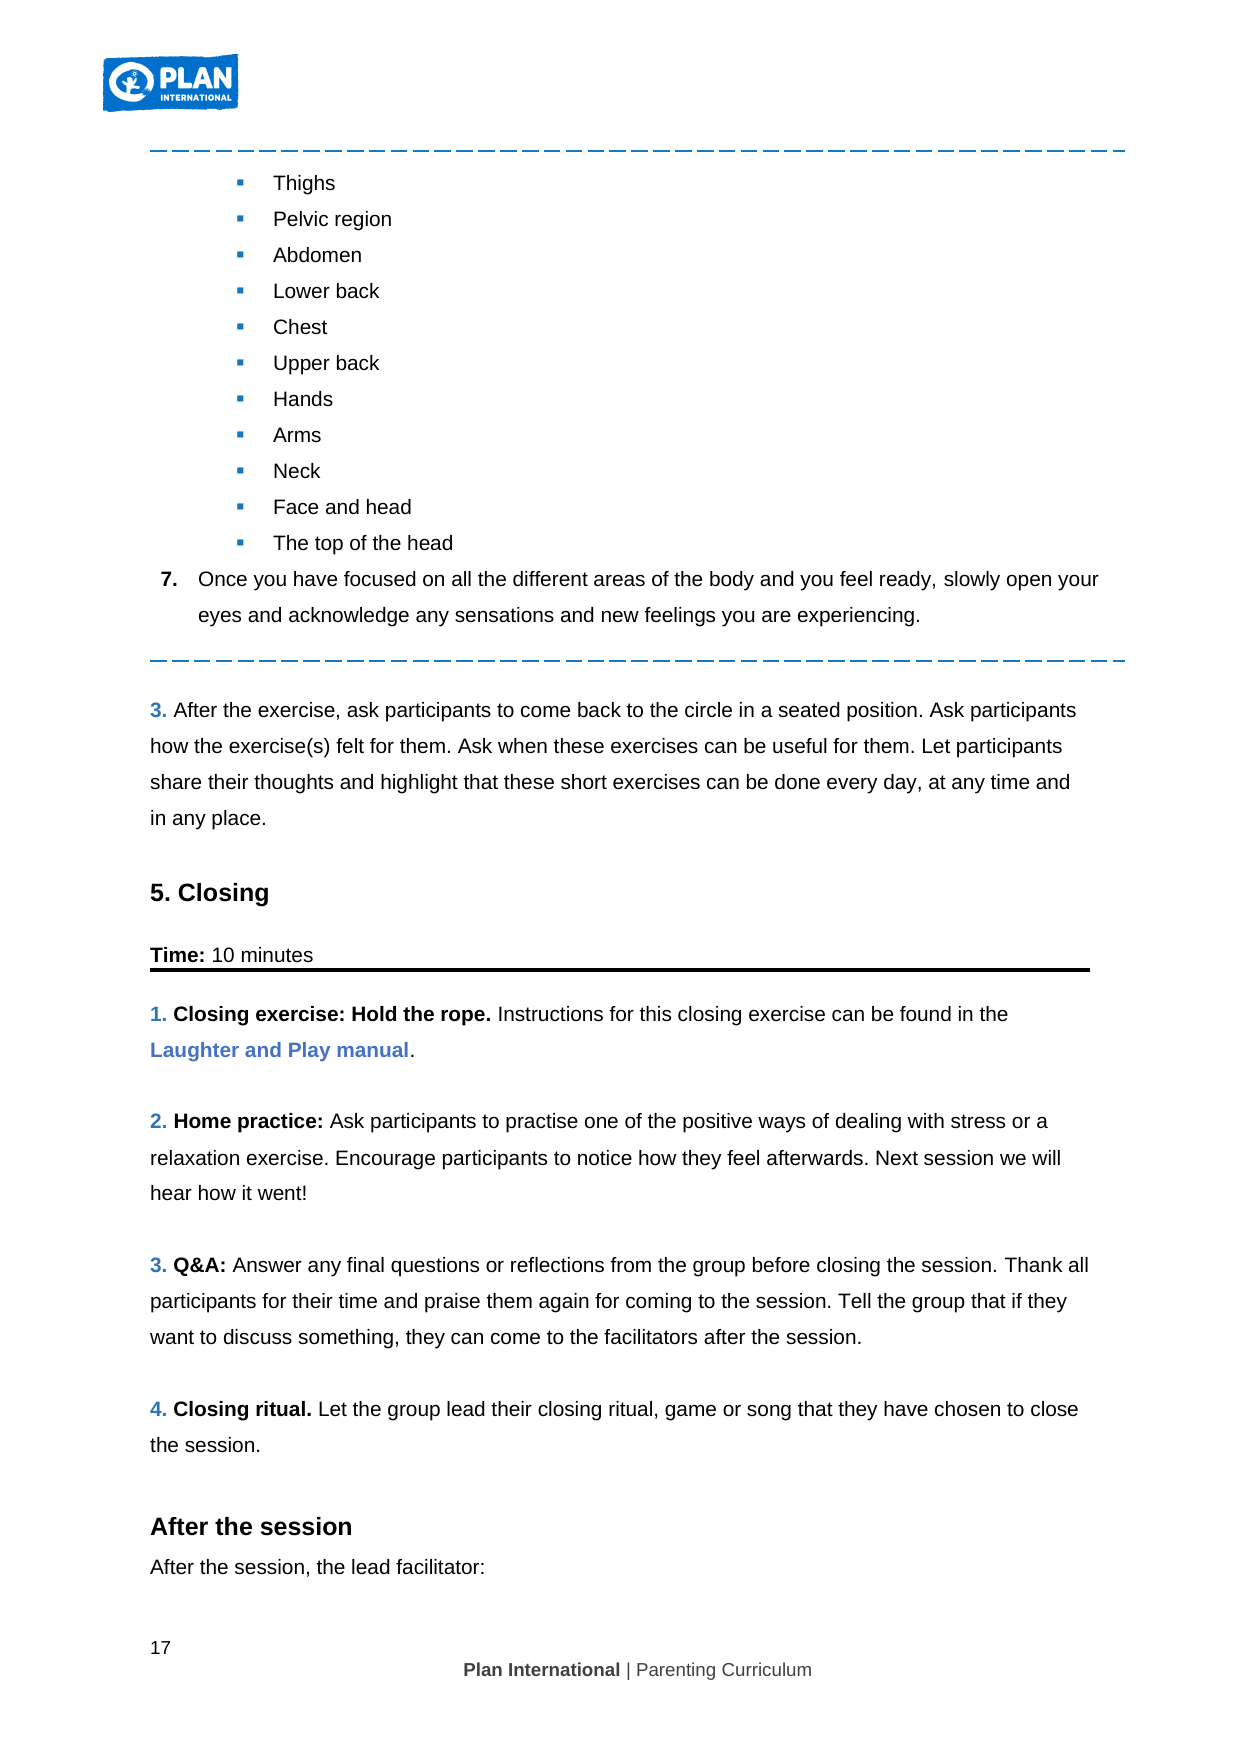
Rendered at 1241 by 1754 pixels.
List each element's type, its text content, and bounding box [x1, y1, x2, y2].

text After the session [150, 1512, 1090, 1541]
text After the session, the lead facilitator: [150, 1555, 1090, 1579]
picture [102, 54, 239, 112]
text 3. After the exercise, ask participants to come back to the circle in a seated position. Ask participants how the exercise(s) felt for them. Ask when these exercises can be useful for them. Let participants share their thoughts and highlight that these short exercises can be done every day, at any time and in any place. [150, 698, 1090, 830]
text Time: 10 minutes [150, 942, 1090, 968]
text 3. Q&A: Answer any final questions or reflections from the group before closing the session. Thank all participants for their time and praise them again for coming to the session. Tell the group that if they want to discuss something, they can come to the facilitators after the session. [150, 1253, 1090, 1349]
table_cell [150, 150, 1124, 660]
text 2. Home practice: Ask participants to practise one of the positive ways of dealing with stress or a relaxation exercise. Encourage participants to notice how they feel afterwards. Next session we will hear how it went! [150, 1109, 1090, 1205]
text 5. Closing [150, 878, 1090, 907]
text 1. Closing exercise: Hold the rope. Instructions for this closing exercise can be found in the Laughter and Play manual. [150, 1002, 1090, 1061]
text 4. Closing ritual. Let the group lead their closing ritual, game or song that they have chosen to close the session. [150, 1397, 1090, 1457]
